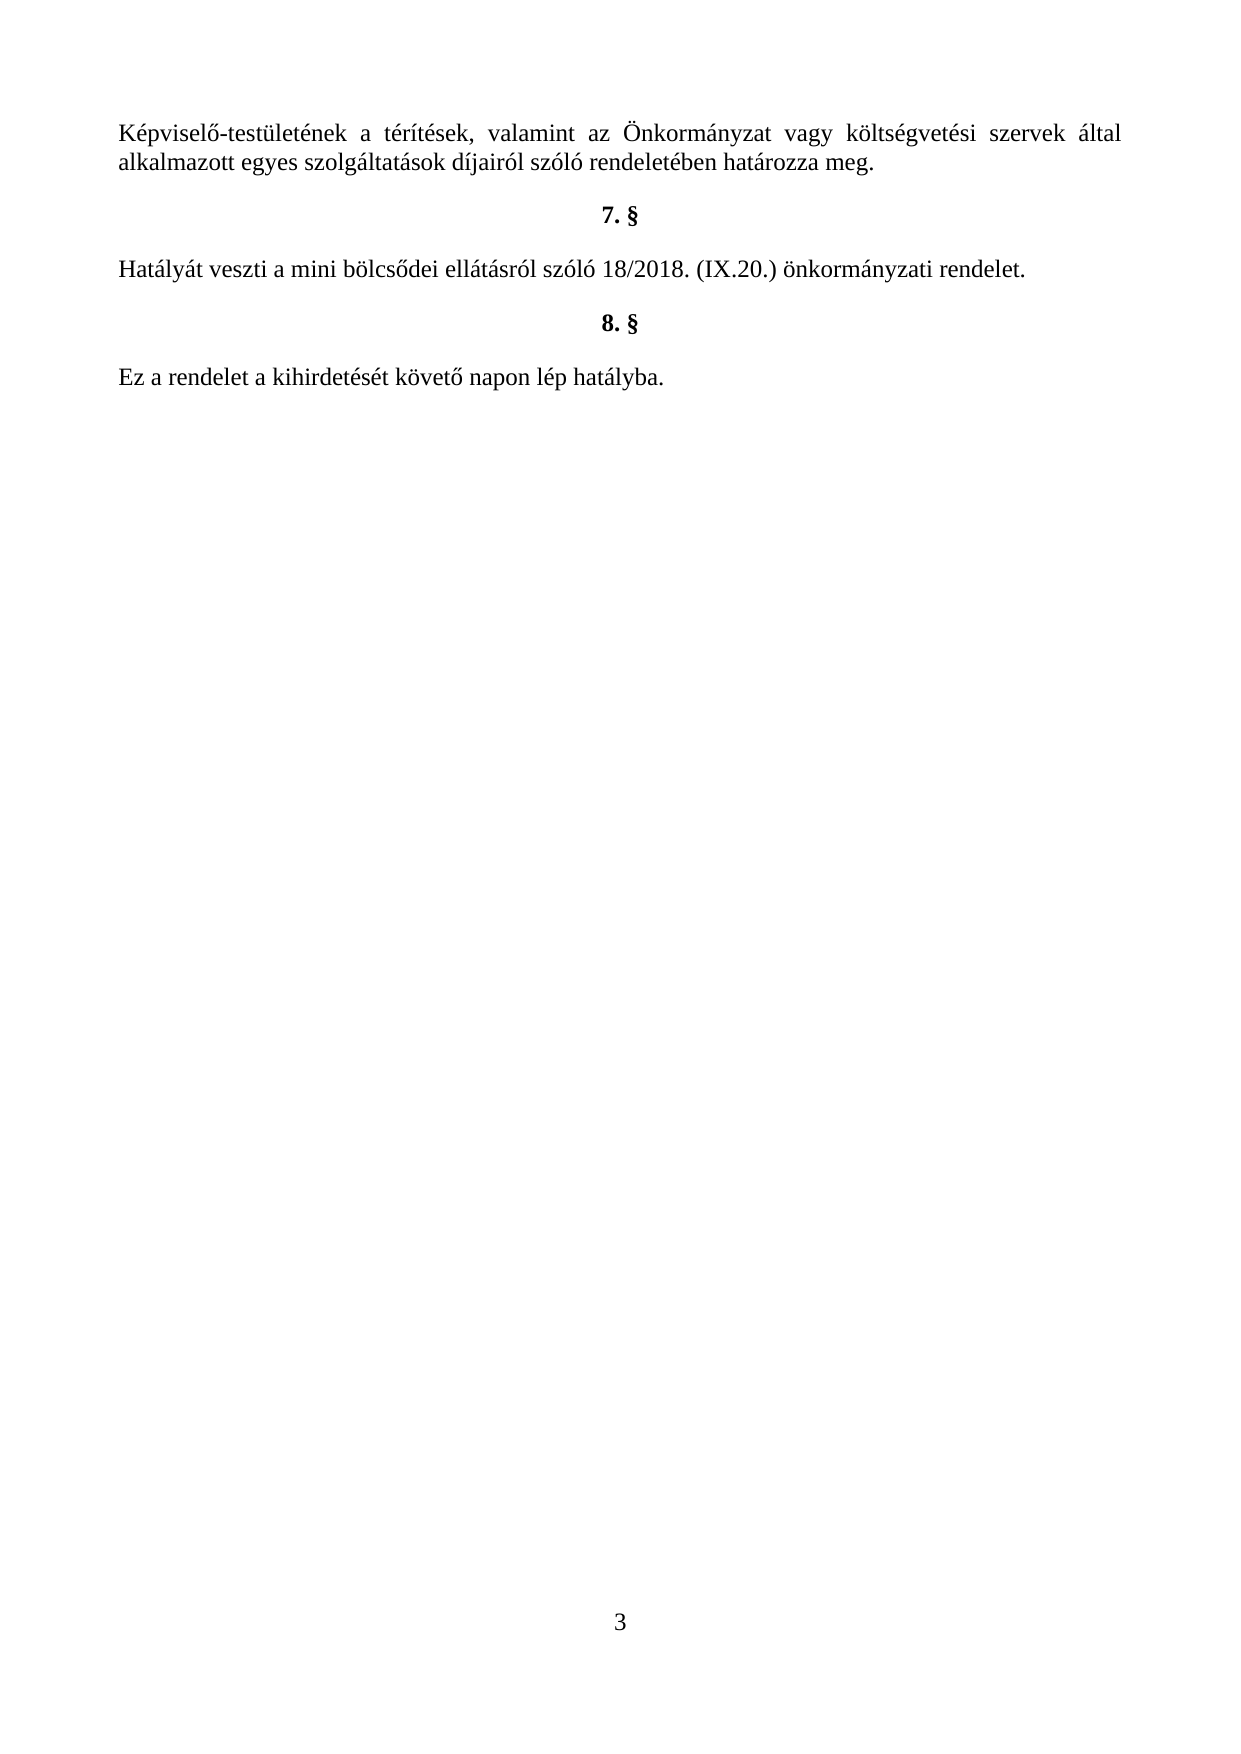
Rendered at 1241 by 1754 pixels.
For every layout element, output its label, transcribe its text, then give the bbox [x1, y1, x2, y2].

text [118, 118, 1122, 176]
text 7. § [118, 201, 1122, 229]
text 8. § [118, 308, 1122, 337]
text Ez a rendelet a kihirdetését követő napon lép hatályba. [118, 362, 1122, 391]
text Hatályát veszti a mini bölcsődei ellátásról szóló 18/2018. (IX.20.) önkormányzati rendelet. [118, 254, 1122, 283]
